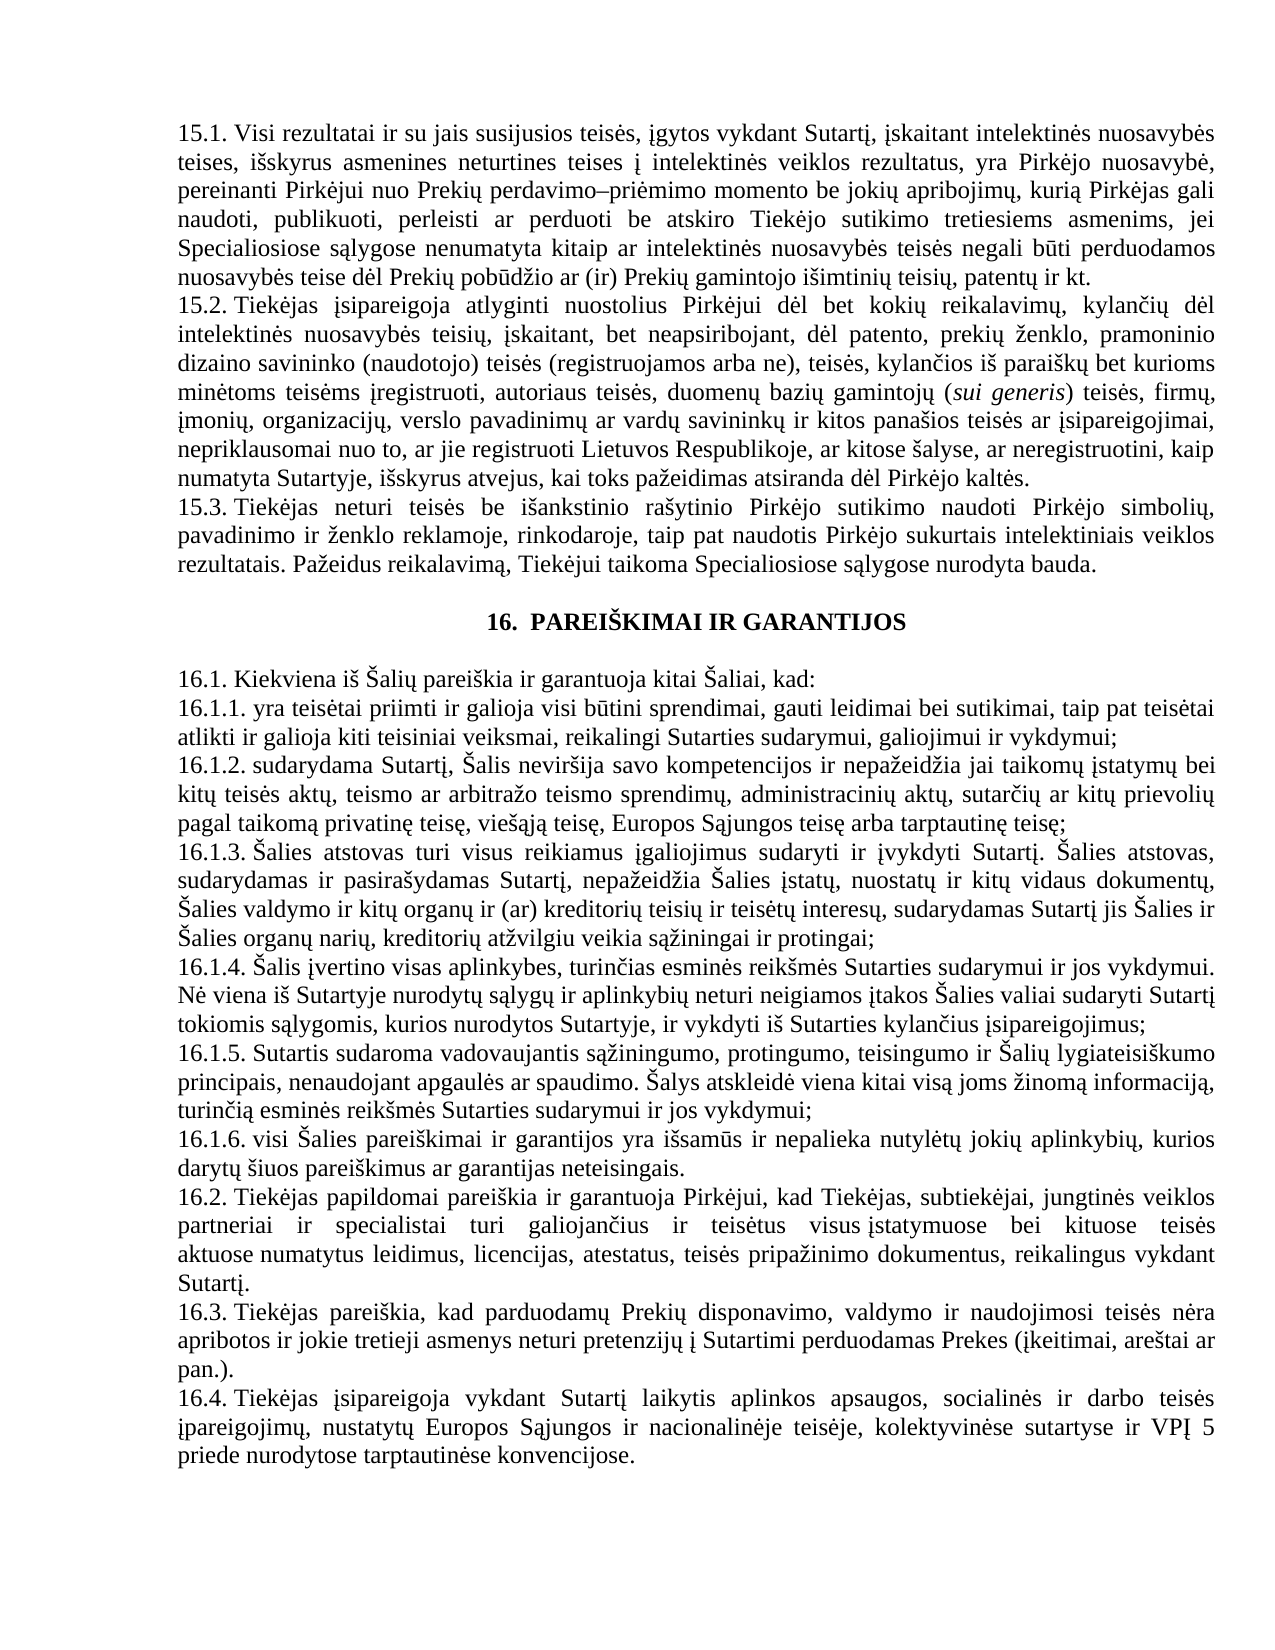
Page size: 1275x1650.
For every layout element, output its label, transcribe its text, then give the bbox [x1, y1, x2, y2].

text 16.1.3. Šalies atstovas turi visus reikiamus įgaliojimus sudaryti ir įvykdyti Sutartį. Šalies atstovas, sudarydamas ir pasirašydamas Sutartį, nepažeidžia Šalies įstatų, nuostatų ir kitų vidaus dokumentų, Šalies valdymo ir kitų organų ir (ar) kreditorių teisių ir teisėtų interesų, sudarydamas Sutartį jis Šalies ir Šalies organų narių, kreditorių atžvilgiu veikia sąžiningai ir protingai; [177, 837, 1216, 952]
text 16.1. Kiekviena iš Šalių pareiškia ir garantuoja kitai Šaliai, kad: [177, 664, 1216, 693]
text 16.2. Tiekėjas papildomai pareiškia ir garantuoja Pirkėjui, kad Tiekėjas, subtiekėjai, jungtinės veiklos partneriai ir specialistai turi galiojančius ir teisėtus visus įstatymuose bei kituose teisės aktuose numatytus leidimus, licencijas, atestatus, teisės pripažinimo dokumentus, reikalingus vykdant Sutartį. [177, 1182, 1216, 1297]
text 16.3. Tiekėjas pareiškia, kad parduodamų Prekių disponavimo, valdymo ir naudojimosi teisės nėra apribotos ir jokie tretieji asmenys neturi pretenzijų į Sutartimi perduodamas Prekes (įkeitimai, areštai ar pan.). [177, 1297, 1216, 1383]
text 16.1.2. sudarydama Sutartį, Šalis neviršija savo kompetencijos ir nepažeidžia jai taikomų įstatymų bei kitų teisės aktų, teismo ar arbitražo teismo sprendimų, administracinių aktų, sutarčių ar kitų prievolių pagal taikomą privatinę teisę, viešąją teisę, Europos Sąjungos teisę arba tarptautinę teisę; [177, 751, 1216, 837]
text 16.4. Tiekėjas įsipareigoja vykdant Sutartį laikytis aplinkos apsaugos, socialinės ir darbo teisės įpareigojimų, nustatytų Europos Sąjungos ir nacionalinėje teisėje, kolektyvinėse sutartyse ir VPĮ 5 priede nurodytose tarptautinėse konvencijose. [177, 1383, 1216, 1469]
text 16.1.1. yra teisėtai priimti ir galioja visi būtini sprendimai, gauti leidimai bei sutikimai, taip pat teisėtai atlikti ir galioja kiti teisiniai veiksmai, reikalingi Sutarties sudarymui, galiojimui ir vykdymui; [177, 693, 1216, 751]
text 16. PAREIŠKIMAI IR GARANTIJOS [177, 607, 1216, 636]
text 16.1.5. Sutartis sudaroma vadovaujantis sąžiningumo, protingumo, teisingumo ir Šalių lygiateisiškumo principais, nenaudojant apgaulės ar spaudimo. Šalys atskleidė viena kitai visą joms žinomą informaciją, turinčią esminės reikšmės Sutarties sudarymui ir jos vykdymui; [177, 1038, 1216, 1124]
text 16.1.4. Šalis įvertino visas aplinkybes, turinčias esminės reikšmės Sutarties sudarymui ir jos vykdymui. Nė viena iš Sutartyje nurodytų sąlygų ir aplinkybių neturi neigiamos įtakos Šalies valiai sudaryti Sutartį tokiomis sąlygomis, kurios nurodytos Sutartyje, ir vykdyti iš Sutarties kylančius įsipareigojimus; [177, 952, 1216, 1038]
text 15.3. Tiekėjas neturi teisės be išankstinio rašytinio Pirkėjo sutikimo naudoti Pirkėjo simbolių, pavadinimo ir ženklo reklamoje, rinkodaroje, taip pat naudotis Pirkėjo sukurtais intelektiniais veiklos rezultatais. Pažeidus reikalavimą, Tiekėjui taikoma Specialiosiose sąlygose nurodyta bauda. [177, 492, 1216, 578]
text 15.2. Tiekėjas įsipareigoja atlyginti nuostolius Pirkėjui dėl bet kokių reikalavimų, kylančių dėl intelektinės nuosavybės teisių, įskaitant, bet neapsiribojant, dėl patento, prekių ženklo, pramoninio dizaino savininko (naudotojo) teisės (registruojamos arba ne), teisės, kylančios iš paraiškų bet kurioms minėtoms teisėms įregistruoti, autoriaus teisės, duomenų bazių gamintojų (sui generis) teisės, firmų, įmonių, organizacijų, verslo pavadinimų ar vardų savininkų ir kitos panašios teisės ar įsipareigojimai, nepriklausomai nuo to, ar jie registruoti Lietuvos Respublikoje, ar kitose šalyse, ar neregistruotini, kaip numatyta Sutartyje, išskyrus atvejus, kai toks pažeidimas atsiranda dėl Pirkėjo kaltės. [177, 291, 1216, 492]
text 15.1. Visi rezultatai ir su jais susijusios teisės, įgytos vykdant Sutartį, įskaitant intelektinės nuosavybės teises, išskyrus asmenines neturtines teises į intelektinės veiklos rezultatus, yra Pirkėjo nuosavybė, pereinanti Pirkėjui nuo Prekių perdavimo–priėmimo momento be jokių apribojimų, kurią Pirkėjas gali naudoti, publikuoti, perleisti ar perduoti be atskiro Tiekėjo sutikimo tretiesiems asmenims, jei Specialiosiose sąlygose nenumatyta kitaip ar intelektinės nuosavybės teisės negali būti perduodamos nuosavybės teise dėl Prekių pobūdžio ar (ir) Prekių gamintojo išimtinių teisių, patentų ir kt. [177, 118, 1216, 291]
text 16.1.6. visi Šalies pareiškimai ir garantijos yra išsamūs ir nepalieka nutylėtų jokių aplinkybių, kurios darytų šiuos pareiškimus ar garantijas neteisingais. [177, 1124, 1216, 1182]
